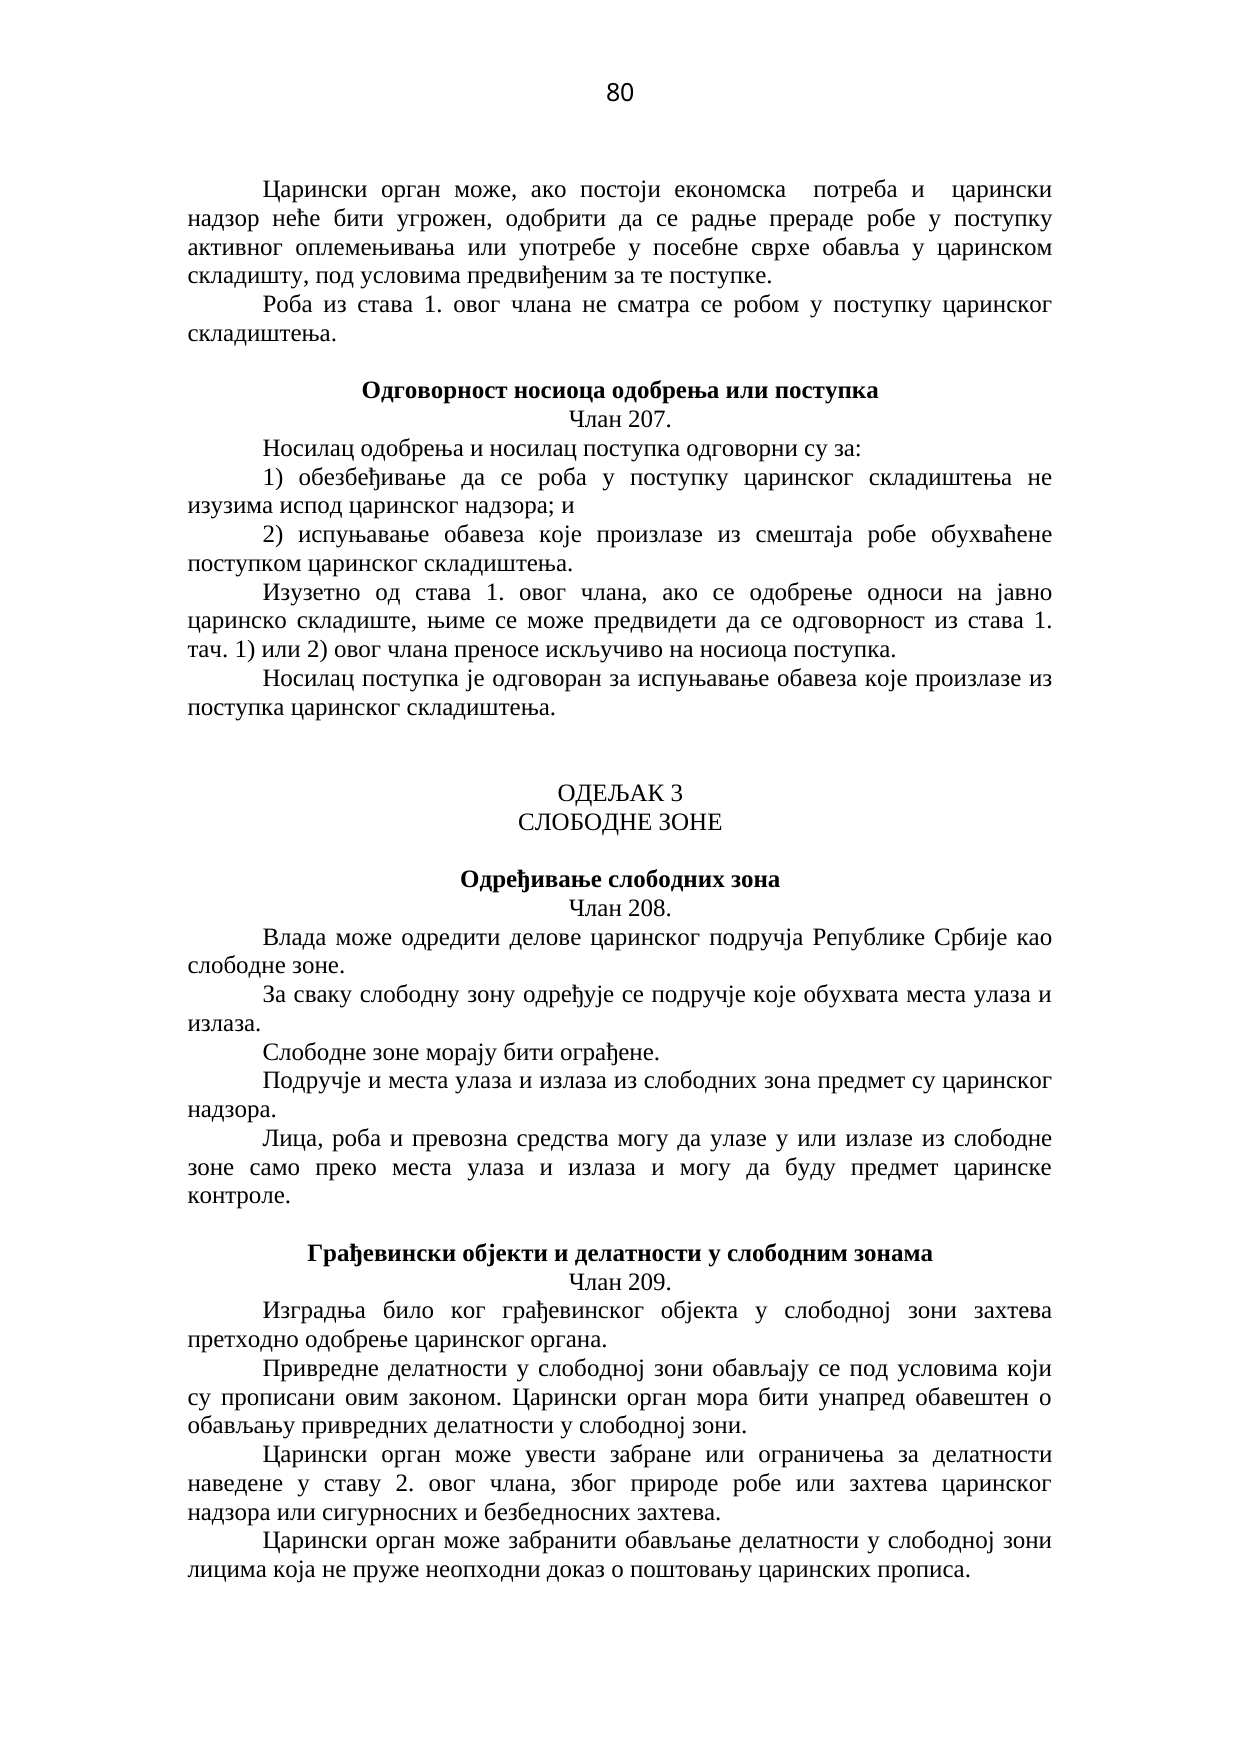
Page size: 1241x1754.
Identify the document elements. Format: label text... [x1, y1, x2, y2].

text За сваку слободну зону одређује се подручје које обухвата места улаза и излаза. [187, 979, 1053, 1037]
text Члан 208. [187, 893, 1053, 922]
text Изузетно од става 1. овог члана, ако се одобрење односи на јавно царинско складиште, њиме се може предвидети да се одговорност из става 1. тач. 1) или 2) овог члана преносе искључиво на носиоца поступка. [187, 577, 1053, 663]
text ОДЕЉАК 3 [187, 778, 1053, 807]
text Царински орган може, ако постоји економска потреба и царински надзор неће бити угрожен, одобрити да се радње прераде робе у поступку активног оплемењивања или употребе у посебне сврхе обавља у царинском складишту, под условима предвиђеним за те поступке. [187, 174, 1053, 289]
text Члан 209. <0} [187, 1267, 1053, 1296]
text Слободне зоне морају бити ограђене. [187, 1037, 1053, 1066]
text Роба из става 1. овог члана не сматра се робом у поступку царинског складиштења. [187, 289, 1053, 347]
text 1) обезбеђивање да се роба у поступку царинског складиштења не изузима испод царинског надзора; и [187, 462, 1053, 519]
text Грађевински објекти и делатности у слободним зонама [187, 1238, 1053, 1267]
text Царински орган може забранити обављање делатности у слободној зони лицима која не пруже неопходни доказ о поштовању царинских прописа. [187, 1526, 1053, 1583]
text СЛОБОДНЕ ЗОНЕ [187, 807, 1053, 836]
text Царински орган може увести забране или ограничења за делатности наведене у ставу 2. овог члана, због природе робе или захтева царинског надзора или сигурносних и безбедносних захтева. [187, 1439, 1053, 1526]
text Подручје и места улаза и излаза из слободних зона предмет су царинског надзора. [187, 1066, 1053, 1123]
text Одређивање слободних зона [187, 864, 1053, 893]
text 2) испуњавање обавеза које произлазе из смештаја робе обухваћене поступком царинског складиштења. [187, 519, 1053, 577]
text Члан 207. [187, 404, 1053, 433]
text Носилац одобрења и носилац поступка одговорни су за: [187, 433, 1053, 462]
text Одговорност носиоца одобрења или поступка [187, 376, 1053, 404]
text Изградња било ког грађевинског објекта у слободној зони захтева претходно одобрење царинског органа. [187, 1296, 1053, 1353]
text Влада може одредити делове царинског подручја Републике Србије као слободне зоне. [187, 922, 1053, 979]
text Носилац поступка је одговоран за испуњавање обавеза које произлазе из поступка царинског складиштења. [187, 663, 1053, 721]
text Лица, роба и превозна средства могу да улазе у или излазе из слободне зоне само преко места улаза и излаза и могу да буду предмет царинске контроле. [187, 1123, 1053, 1209]
text Привредне делатности у слободној зони обављају се под условима који су прописани овим законом. Царински орган мора бити унапред обавештен о обављању привредних делатности у слободној зони. [187, 1353, 1053, 1439]
